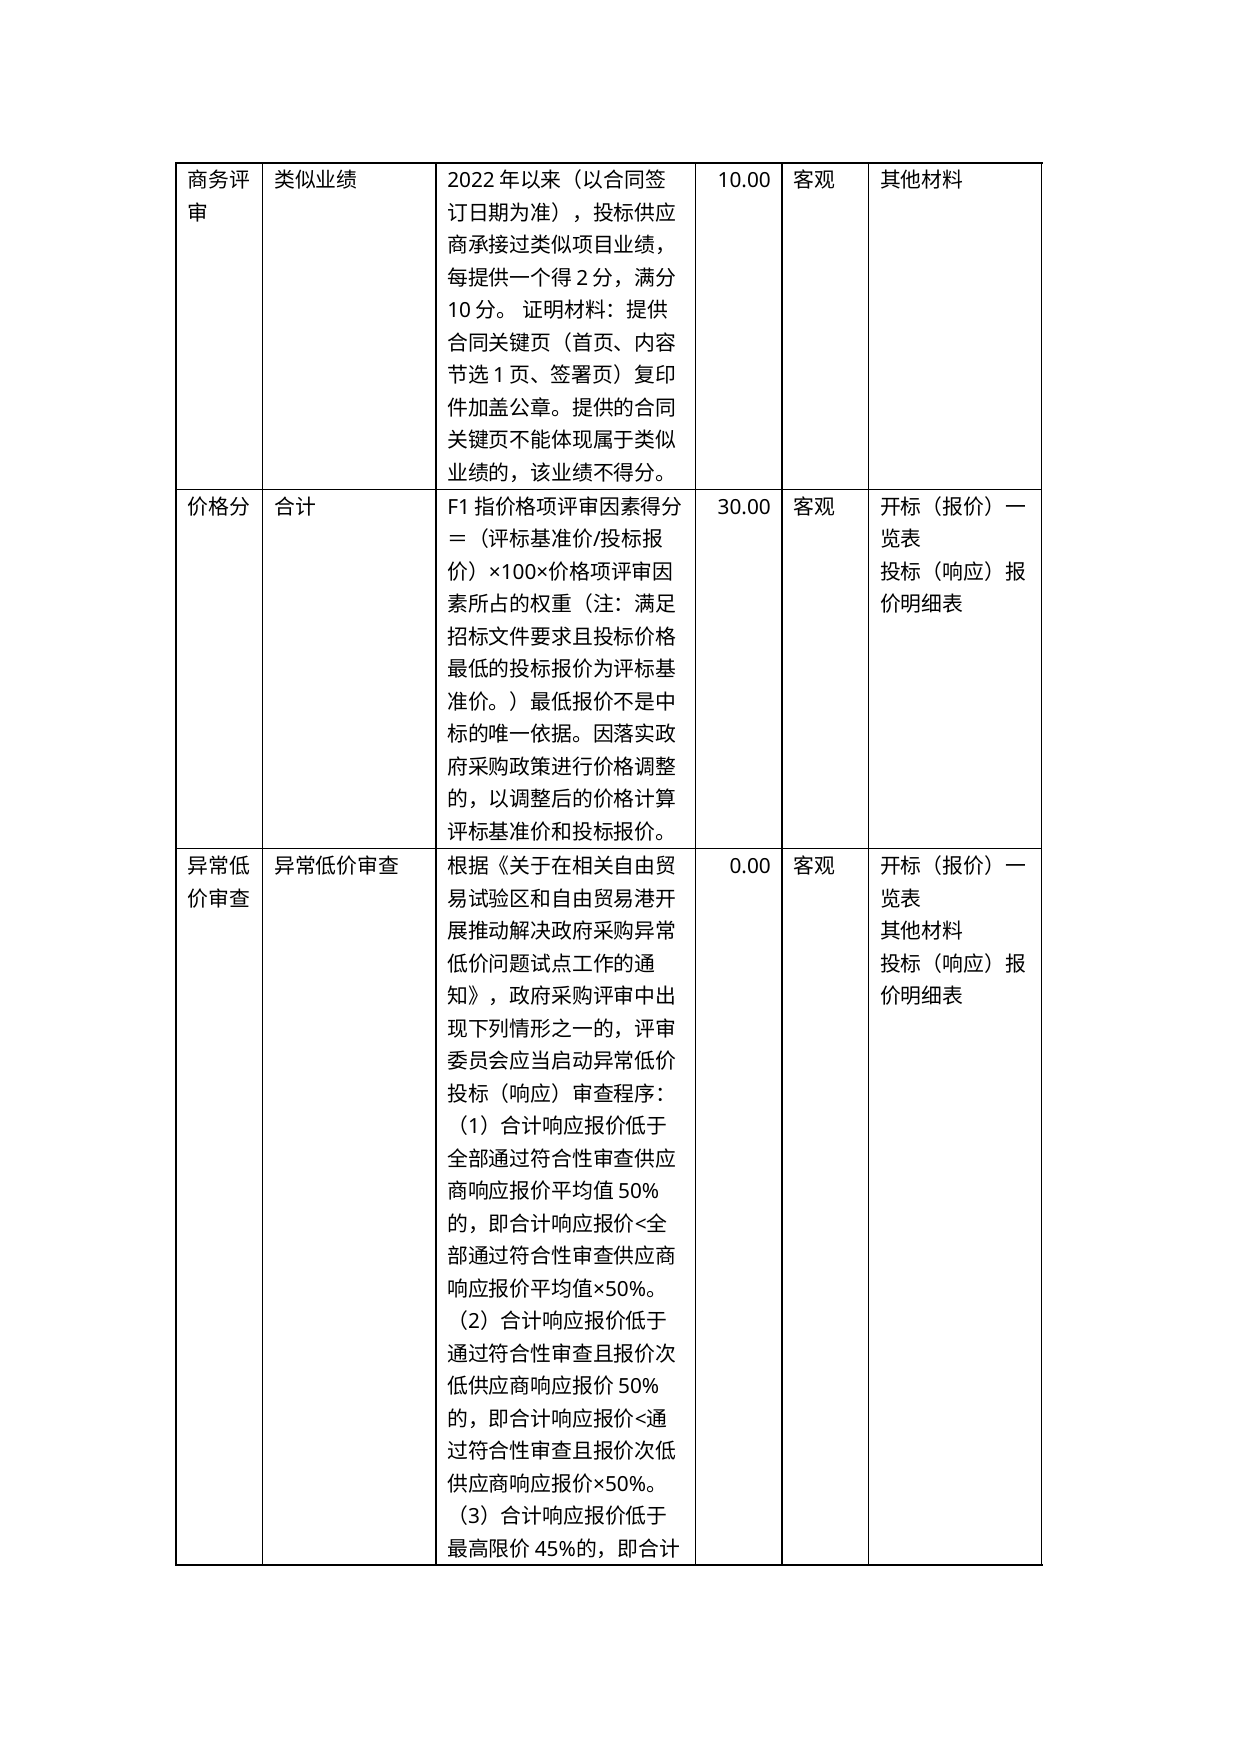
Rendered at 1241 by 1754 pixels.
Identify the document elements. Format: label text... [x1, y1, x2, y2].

table_cell 开标（报价）一览表 投标（响应）报价明细表 [869, 490, 1041, 848]
table_cell 客观 [783, 164, 868, 488]
table_cell 30.00 [696, 490, 781, 848]
table_cell F1指价格项评审因素得分＝（评标基准价/投标报价）×100×价格项评审因素所占的权重（注：满足招标文件要求且投标价格最低的投标报价为评标基准价。）最低报价不是中标的唯一依据。因落实政府采购政策进行价格调整的，以调整后的价格计算评标基准价和投标报价。 [437, 490, 695, 848]
table_cell 10.00 [696, 164, 781, 488]
table_cell 其他材料 [869, 164, 1041, 488]
table_cell 2022年以来（以合同签订日期为准），投标供应商承接过类似项目业绩，每提供一个得2分，满分10分。 证明材料：提供合同关键页（首页、内容节选1页、签署页）复印件加盖公章。提供的合同关键页不能体现属于类似业绩的，该业绩不得分。 [437, 164, 695, 488]
table_cell 合计 [263, 490, 435, 848]
table_cell 商务评审 [177, 164, 262, 488]
table_cell 类似业绩 [263, 164, 435, 488]
table_cell 异常低价审查 [263, 849, 435, 1564]
table_cell 异常低价审查 [177, 849, 262, 1564]
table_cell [869, 849, 1041, 1564]
table_cell 0.00 [696, 849, 781, 1564]
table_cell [437, 849, 695, 1564]
table_cell 价格分 [177, 490, 262, 848]
table_cell 客观 [783, 490, 868, 848]
table_cell 客观 [783, 849, 868, 1564]
